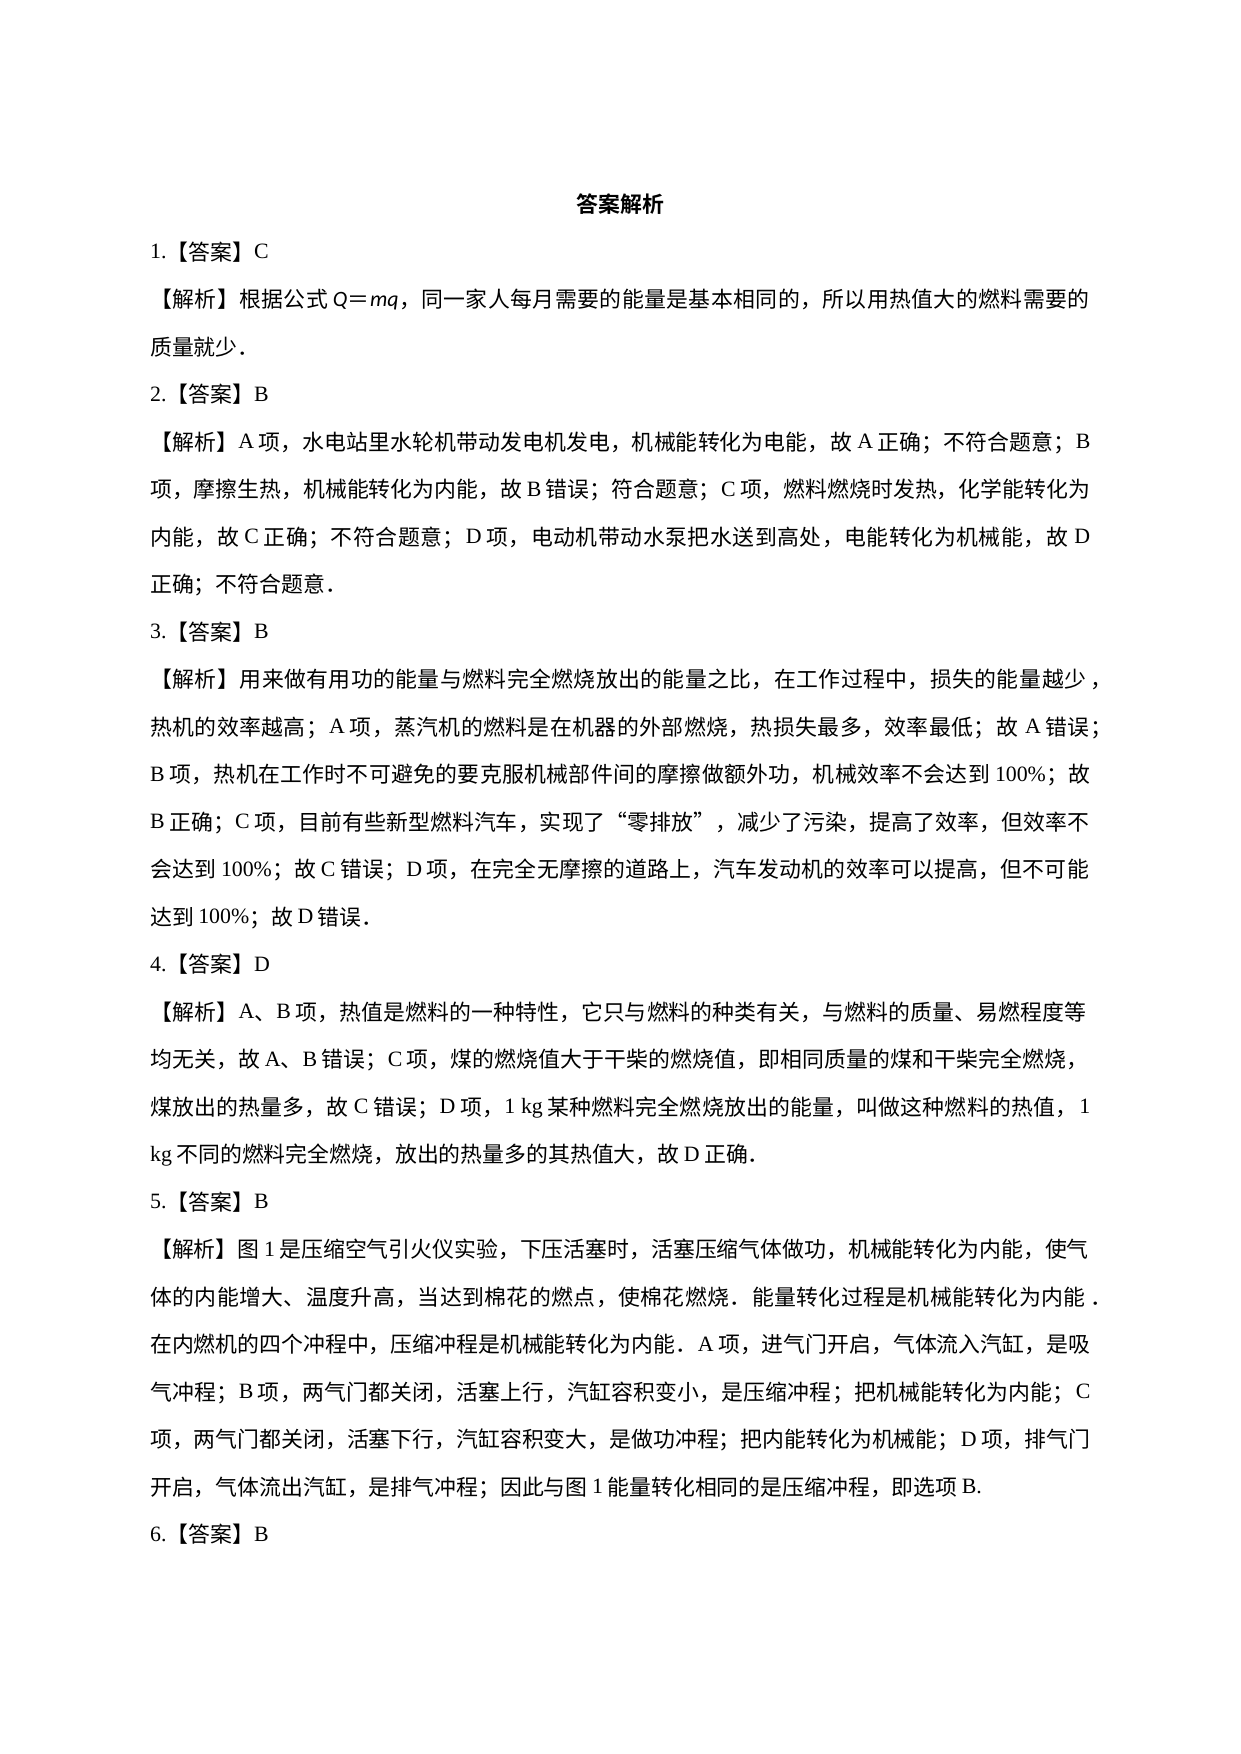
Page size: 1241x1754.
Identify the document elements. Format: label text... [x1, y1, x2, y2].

text 【解析】A、B项，热值是燃料的一种特性，它只与燃料的种类有关，与燃料的质量、易燃程度等均无关，故A、B错误；C项，煤的燃烧值大于干柴的燃烧值，即相同质量的煤和干柴完全燃烧，煤放出的热量多，故C错误；D项，1 kg某种燃料完全燃烧放出的能量，叫做这种燃料的热值，1 kg不同的燃料完全燃烧，放出的热量多的其热值大，故D正确． [150, 995, 1090, 1169]
text 答案解析 [150, 187, 1090, 219]
text 【解析】A项，水电站里水轮机带动发电机发电，机械能转化为电能，故A正确；不符合题意；B项，摩擦生热，机械能转化为内能，故B错误；符合题意；C项，燃料燃烧时发热，化学能转化为内能，故C正确；不符合题意；D项，电动机带动水泵把水送到高处，电能转化为机械能，故D正确；不符合题意． [150, 425, 1090, 599]
text 2.【答案】B [150, 377, 1090, 409]
text 1.【答案】C [150, 235, 1090, 267]
text 4.【答案】D [150, 947, 1090, 979]
text 6.【答案】B [150, 1517, 1090, 1549]
text 【解析】用来做有用功的能量与燃料完全燃烧放出的能量之比，在工作过程中，损失的能量越少，热机的效率越高；A项，蒸汽机的燃料是在机器的外部燃烧，热损失最多，效率最低；故A错误；B项，热机在工作时不可避免的要克服机械部件间的摩擦做额外功，机械效率不会达到100%；故B正确；C项，目前有些新型燃料汽车，实现了“零排放”，减少了污染，提高了效率，但效率不会达到100%；故C错误；D项，在完全无摩擦的道路上，汽车发动机的效率可以提高，但不可能达到100%；故D错误． [150, 662, 1090, 932]
text 3.【答案】B [150, 615, 1090, 647]
text 【解析】根据公式Q＝mq，同一家人每月需要的能量是基本相同的，所以用热值大的燃料需要的质量就少． [150, 282, 1090, 362]
text 5.【答案】B [150, 1185, 1090, 1217]
text 【解析】图1是压缩空气引火仪实验，下压活塞时，活塞压缩气体做功，机械能转化为内能，使气体的内能增大、温度升高，当达到棉花的燃点，使棉花燃烧．能量转化过程是机械能转化为内能．在内燃机的四个冲程中，压缩冲程是机械能转化为内能．A项，进气门开启，气体流入汽缸，是吸气冲程；B项，两气门都关闭，活塞上行，汽缸容积变小，是压缩冲程；把机械能转化为内能；C项，两气门都关闭，活塞下行，汽缸容积变大，是做功冲程；把内能转化为机械能；D项，排气门开启，气体流出汽缸，是排气冲程；因此与图1能量转化相同的是压缩冲程，即选项B. [150, 1232, 1090, 1502]
